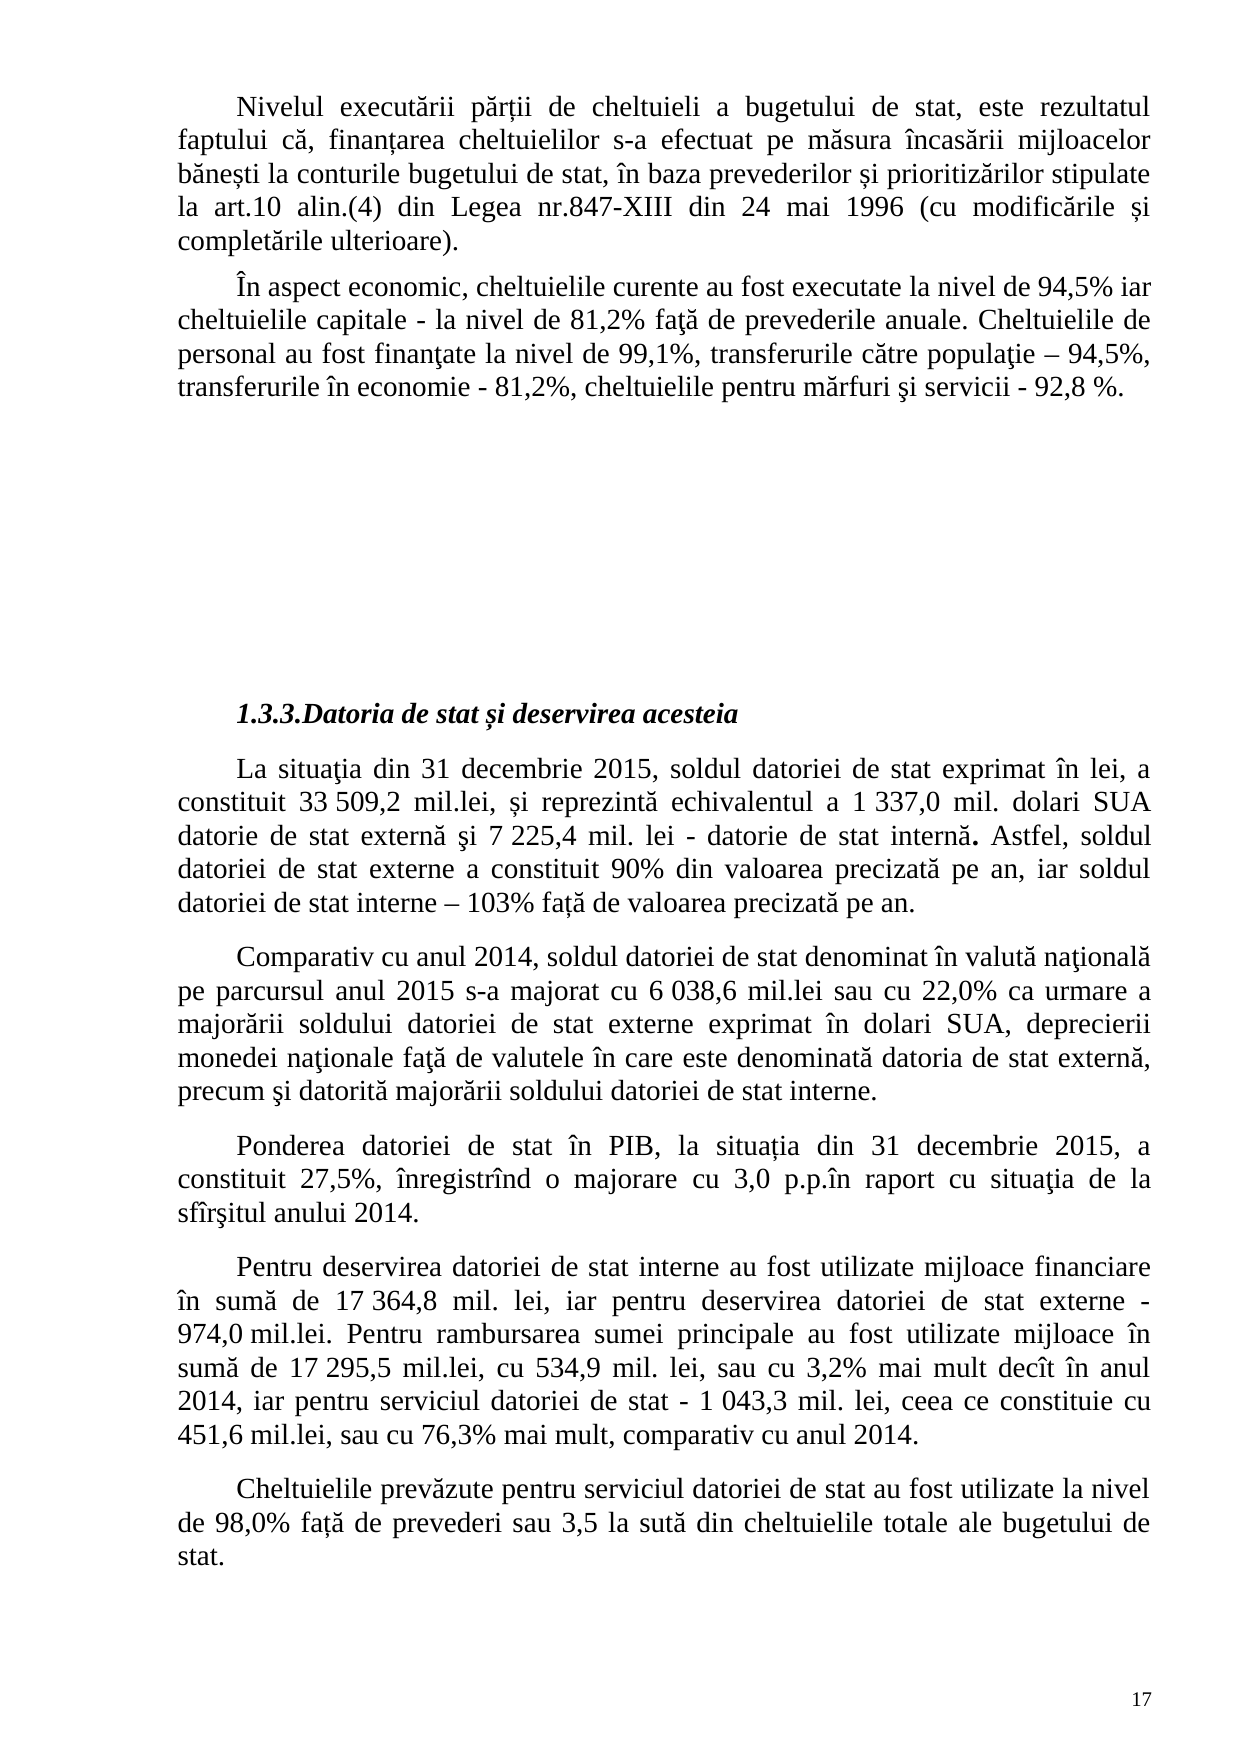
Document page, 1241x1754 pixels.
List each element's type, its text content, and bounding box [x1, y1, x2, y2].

text Pentru deservirea datoriei de stat interne au fost utilizate mijloace financiare în sumă de 17 364,8 mil. lei, iar pentru deservirea datoriei de stat externe - 974,0 mil.lei. Pentru rambursarea sumei principale au fost utilizate mijloace în sumă de 17 295,5 mil.lei, cu 534,9 mil. lei, sau cu 3,2% mai mult decît în anul 2014, iar pentru serviciul datoriei de stat - 1 043,3 mil. lei, ceea ce constituie cu 451,6 mil.lei, sau cu 76,3% mai mult, comparativ cu anul 2014. [177, 1249, 1152, 1451]
text La situaţia din 31 decembrie 2015, soldul datoriei de stat exprimat în lei, a constituit 33 509,2 mil.lei, și reprezintă echivalentul a 1 337,0 mil. dolari SUA datorie de stat externă şi 7 225,4 mil. lei - datorie de stat internă. Astfel, soldul datoriei de stat externe a constituit 90% din valoarea precizată pe an, iar soldul datoriei de stat interne – 103% față de valoarea precizată pe an. [177, 751, 1152, 918]
text Ponderea datoriei de stat în PIB, la situația din 31 decembrie 2015, a constituit 27,5%, înregistrînd o majorare cu 3,0 p.p.în raport cu situaţia de la sfîrşitul anului 2014. [177, 1128, 1152, 1228]
text Cheltuielile prevăzute pentru serviciul datoriei de stat au fost utilizate la nivel de 98,0% față de prevederi sau 3,5 la sută din cheltuielile totale ale bugetului de stat. [177, 1471, 1152, 1572]
text Nivelul executării părții de cheltuieli a bugetului de stat, este rezultatul faptului că, finanțarea cheltuielilor s-a efectuat pe măsura încasării mijloacelor bănești la conturile bugetului de stat, în baza prevederilor și prioritizărilor stipulate la art.10 alin.(4) din Legea nr.847-XIII din 24 mai 1996 (cu modificările și completările ulterioare). [177, 89, 1152, 256]
text Comparativ cu anul 2014, soldul datoriei de stat denominat în valută naţională pe parcursul anul 2015 s-a majorat cu 6 038,6 mil.lei sau cu 22,0% ca urmare a majorării soldului datoriei de stat externe exprimat în dolari SUA, deprecierii monedei naţionale faţă de valutele în care este denominată datoria de stat externă, precum şi datorită majorării soldului datoriei de stat interne. [177, 939, 1152, 1107]
text 1.3.3.Datoria de stat și deservirea acesteia [177, 696, 1152, 730]
text În aspect economic, cheltuielile curente au fost executate la nivel de 94,5% iar cheltuielile capitale - la nivel de 81,2% faţă de prevederile anuale. Cheltuielile de personal au fost finanţate la nivel de 99,1%, transferurile către populaţie – 94,5%, transferurile în economie - 81,2%, cheltuielile pentru mărfuri şi servicii - 92,8 %. [177, 269, 1152, 403]
